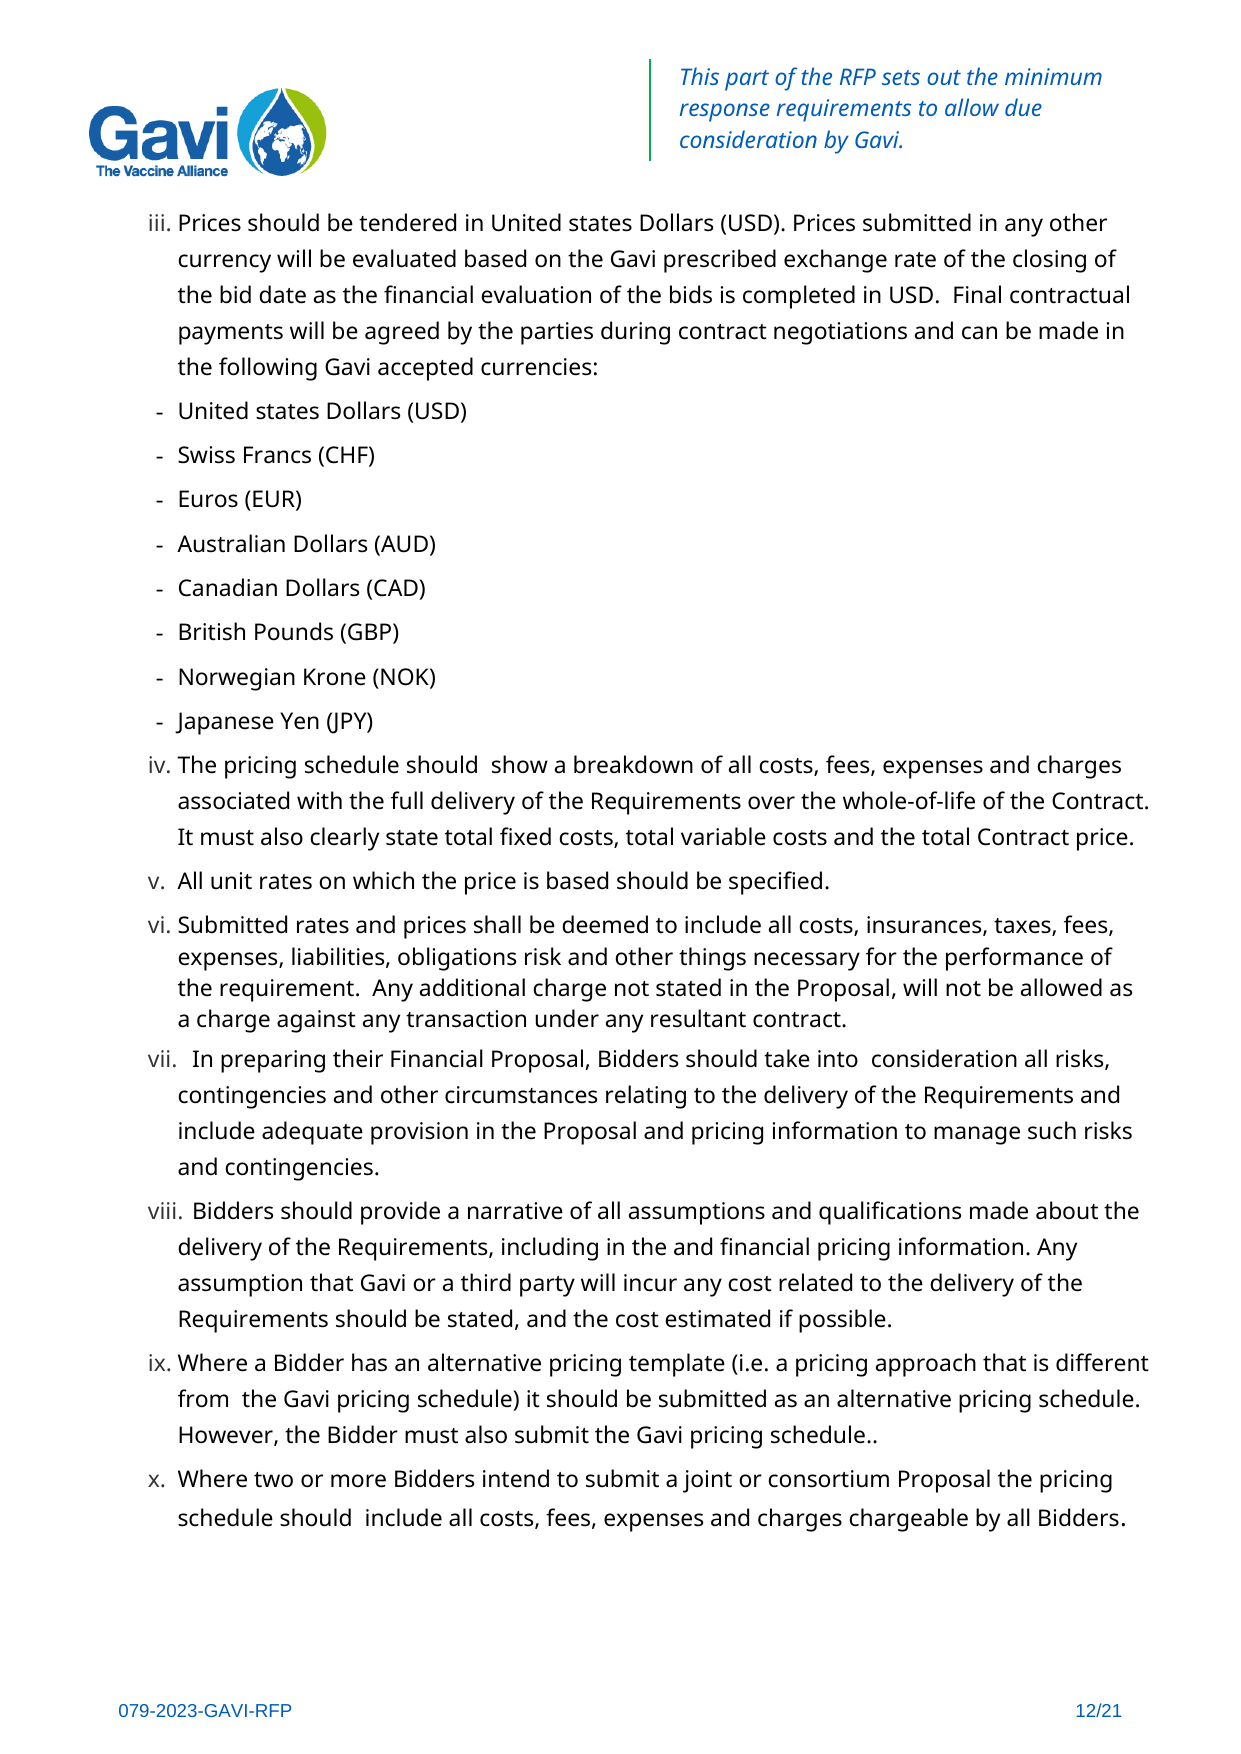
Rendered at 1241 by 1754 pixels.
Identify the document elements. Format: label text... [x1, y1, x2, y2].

list In preparing their Financial Proposal, Bidders should take into consideration all risks, contingencies and other circumstances relating to the delivery of the Requirements and include adequate provision in the Proposal and pricing information to manage such risks and contingencies. [148, 1043, 1152, 1182]
list Bidders should provide a narrative of all assumptions and qualifications made about the delivery of the Requirements, including in the and financial pricing information. Any assumption that Gavi or a third party will incur any cost related to the delivery of the Requirements should be stated, and the cost estimated if possible. [148, 1195, 1152, 1334]
list The pricing schedule should show a breakdown of all costs, fees, expenses and charges associated with the full delivery of the Requirements over the whole-of-life of the Contract. It must also clearly state total fixed costs, total variable costs and the total Contract price. [148, 749, 1152, 852]
list Where a Bidder has an alternative pricing template (i.e. a pricing approach that is different from the Gavi pricing schedule) it should be submitted as an alternative pricing schedule. However, the Bidder must also submit the Gavi pricing schedule.. [148, 1347, 1152, 1450]
list Where two or more Bidders intend to submit a joint or consortium Proposal the pricing schedule should include all costs, fees, expenses and charges chargeable by all Bidders. [148, 1463, 1152, 1533]
list Canadian Dollars (CAD) [156, 572, 1152, 603]
list Australian Dollars (AUD) [156, 528, 1152, 559]
list United states Dollars (USD) [156, 395, 1152, 426]
list Euros (EUR) [156, 483, 1152, 514]
list Japanese Yen (JPY) [156, 705, 1152, 736]
list Swiss Francs (CHF) [156, 439, 1152, 470]
list Norwegian Krone (NOK) [156, 660, 1152, 692]
list Prices should be tendered in United states Dollars (USD). Prices submitted in any other currency will be evaluated based on the Gavi prescribed exchange rate of the closing of the bid date as the financial evaluation of the bids is completed in USD. Final contractual payments will be agreed by the parties during contract negotiations and can be made in the following Gavi accepted currencies: [148, 207, 1152, 382]
list Submitted rates and prices shall be deemed to include all costs, insurances, taxes, fees, expenses, liabilities, obligations risk and other things necessary for the performance of the requirement. Any additional charge not stated in the Proposal, will not be allowed as a charge against any transaction under any resultant contract. [148, 909, 1152, 1034]
picture [0, 0, 385, 207]
list All unit rates on which the price is based should be specified. [148, 865, 1152, 896]
list British Pounds (GBP) [156, 616, 1152, 647]
